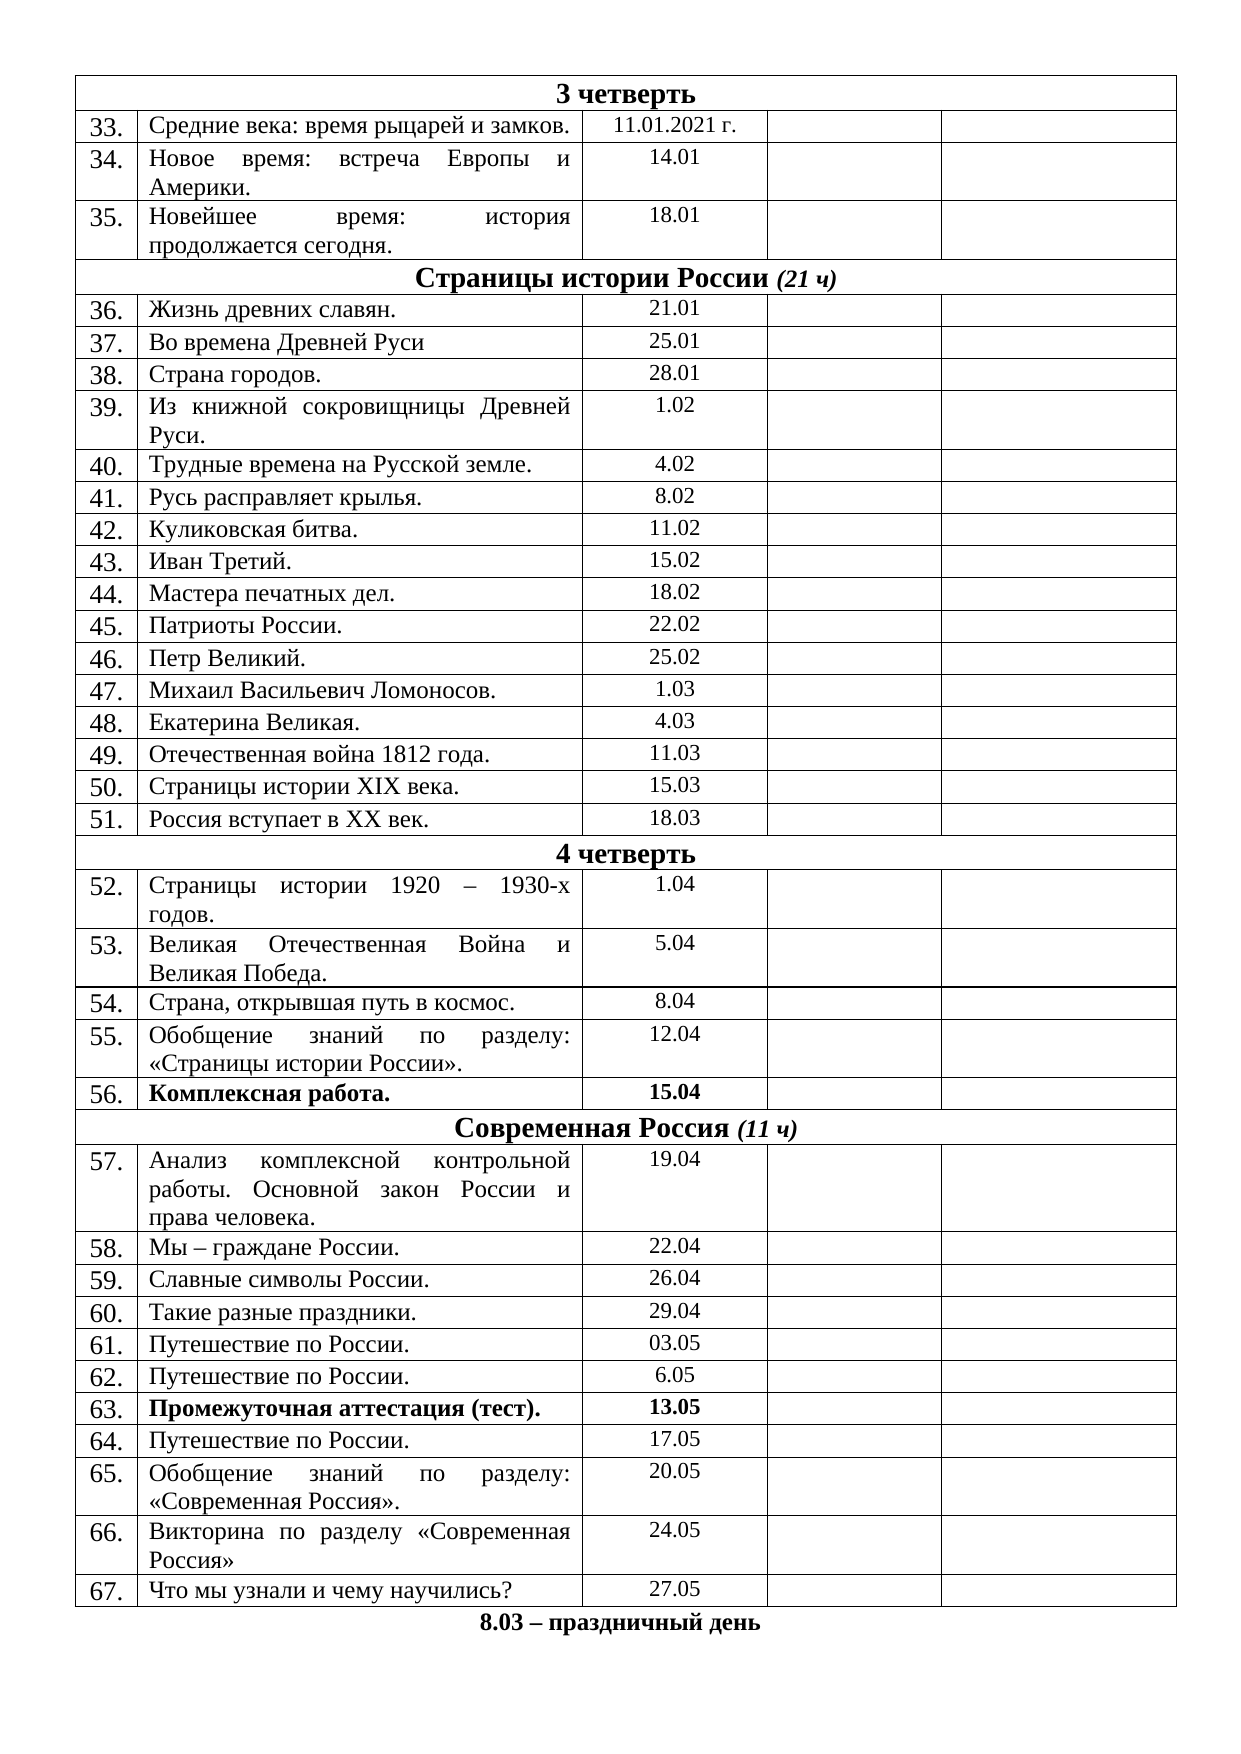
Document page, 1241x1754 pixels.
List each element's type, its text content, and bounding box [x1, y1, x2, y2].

table_cell 15.03 [583, 771, 767, 803]
table_cell Такие разные праздники. [138, 1297, 582, 1328]
table_cell [768, 143, 941, 200]
table_cell 15.02 [583, 546, 767, 577]
table_cell [768, 1297, 941, 1328]
table_cell [942, 988, 1176, 1019]
table_cell [768, 611, 941, 642]
table_cell Страна, открывшая путь в космос. [138, 988, 582, 1019]
table_cell [768, 1393, 941, 1424]
table_cell Обобщение знаний по разделу: «Современная Россия». [138, 1458, 582, 1515]
table_cell 22.02 [583, 611, 767, 642]
table_cell 39. [76, 391, 137, 448]
table_cell Страницы истории XIX века. [138, 771, 582, 803]
table_cell [942, 1265, 1176, 1296]
table_cell 26.04 [583, 1265, 767, 1296]
table_cell [768, 1329, 941, 1360]
table_cell [942, 1458, 1176, 1515]
table_cell 65. [76, 1458, 137, 1515]
text 8.03 – праздничный день [75, 1607, 1165, 1636]
table_cell 49. [76, 739, 137, 770]
table_cell Путешествие по России. [138, 1425, 582, 1457]
table_cell Обобщение знаний по разделу: «Страницы истории России». [138, 1020, 582, 1077]
table_cell 29.04 [583, 1297, 767, 1328]
table_cell Во времена Древней Руси [138, 327, 582, 358]
table_cell 1.04 [583, 870, 767, 928]
table_cell 55. [76, 1020, 137, 1077]
table_cell 5.04 [583, 929, 767, 986]
table_cell [942, 201, 1176, 259]
table_cell Промежуточная аттестация (тест). [138, 1393, 582, 1424]
table_cell Петр Великий. [138, 643, 582, 674]
table_cell [942, 804, 1176, 835]
table_cell 52. [76, 870, 137, 928]
table_cell 18.03 [583, 804, 767, 835]
table_cell Средние века: время рыцарей и замков. [138, 111, 582, 142]
table_cell 57. [76, 1145, 137, 1231]
table_cell Из книжной сокровищницы Древней Руси. [138, 391, 582, 448]
table_cell [942, 514, 1176, 545]
table_cell [942, 1361, 1176, 1392]
table_cell Екатерина Великая. [138, 707, 582, 738]
table_cell [942, 611, 1176, 642]
table_cell Куликовская битва. [138, 514, 582, 545]
table_cell Мастера печатных дел. [138, 578, 582, 609]
table_cell [942, 739, 1176, 770]
table_cell [942, 359, 1176, 390]
table_cell [768, 739, 941, 770]
table_cell 47. [76, 675, 137, 706]
table_cell 37. [76, 327, 137, 358]
table_cell [768, 1458, 941, 1515]
table_cell 50. [76, 771, 137, 803]
table_cell 40. [76, 450, 137, 481]
table_cell 35. [76, 201, 137, 259]
table_cell [768, 1425, 941, 1457]
table_cell 58. [76, 1232, 137, 1263]
table_cell 61. [76, 1329, 137, 1360]
table_cell 63. [76, 1393, 137, 1424]
table_cell 62. [76, 1361, 137, 1392]
table_cell [768, 1020, 941, 1077]
table_cell 51. [76, 804, 137, 835]
table_cell Михаил Васильевич Ломоносов. [138, 675, 582, 706]
table_cell Что мы узнали и чему научились? [138, 1575, 582, 1606]
table_cell [942, 643, 1176, 674]
table_cell 11.02 [583, 514, 767, 545]
table_cell Мы – граждане России. [138, 1232, 582, 1263]
table_cell 1.03 [583, 675, 767, 706]
table_cell [942, 1145, 1176, 1231]
table_cell [768, 870, 941, 928]
table_cell [768, 643, 941, 674]
table_cell [942, 1393, 1176, 1424]
table_cell 36. [76, 295, 137, 326]
table_cell 14.01 [583, 143, 767, 200]
table_cell 67. [76, 1575, 137, 1606]
table_cell 8.04 [583, 988, 767, 1019]
table_cell Русь расправляет крылья. [138, 482, 582, 513]
table_cell 54. [76, 988, 137, 1019]
table_cell [768, 578, 941, 609]
table_cell 48. [76, 707, 137, 738]
table_cell 42. [76, 514, 137, 545]
table_cell 13.05 [583, 1393, 767, 1424]
table_cell [768, 1361, 941, 1392]
table_cell 53. [76, 929, 137, 986]
table_cell [942, 707, 1176, 738]
table_cell 4 четверть [76, 836, 1176, 869]
table_cell [768, 1575, 941, 1606]
table_cell [768, 450, 941, 481]
table_cell [768, 1078, 941, 1109]
table_cell Страницы истории России (21 ч) [76, 260, 1176, 293]
table_cell Иван Третий. [138, 546, 582, 577]
table_cell 33. [76, 111, 137, 142]
table_cell Патриоты России. [138, 611, 582, 642]
table_cell Комплексная работа. [138, 1078, 582, 1109]
table_cell 03.05 [583, 1329, 767, 1360]
table_cell [942, 929, 1176, 986]
table_cell [942, 391, 1176, 448]
table_cell 3 четверть [76, 76, 1176, 109]
table_cell 45. [76, 611, 137, 642]
table_cell 22.04 [583, 1232, 767, 1263]
table_cell 4.02 [583, 450, 767, 481]
table_cell 43. [76, 546, 137, 577]
table_cell 4.03 [583, 707, 767, 738]
table_cell [768, 707, 941, 738]
table_cell Современная Россия (11 ч) [76, 1110, 1176, 1144]
table_cell Жизнь древних славян. [138, 295, 582, 326]
table_cell 34. [76, 143, 137, 200]
table_cell [942, 295, 1176, 326]
table_cell [768, 1516, 941, 1574]
table_cell [768, 675, 941, 706]
table_cell [768, 327, 941, 358]
table_cell Трудные времена на Русской земле. [138, 450, 582, 481]
table_cell [768, 201, 941, 259]
table_cell 8.02 [583, 482, 767, 513]
table_cell 28.01 [583, 359, 767, 390]
table_cell Анализ комплексной контрольной работы. Основной закон России и права человека. [138, 1145, 582, 1231]
table_cell [942, 546, 1176, 577]
table_cell 19.04 [583, 1145, 767, 1231]
table_cell [768, 804, 941, 835]
table_cell [942, 1575, 1176, 1606]
table_cell 25.02 [583, 643, 767, 674]
table_cell [942, 111, 1176, 142]
table_cell [942, 1329, 1176, 1360]
table_cell 18.01 [583, 201, 767, 259]
table_cell [768, 295, 941, 326]
table_cell [768, 929, 941, 986]
table_cell 59. [76, 1265, 137, 1296]
table_cell [942, 1078, 1176, 1109]
table_cell Новейшее время: история продолжается сегодня. [138, 201, 582, 259]
table_cell Путешествие по России. [138, 1361, 582, 1392]
table_cell [768, 391, 941, 448]
table_cell [768, 1232, 941, 1263]
table_cell Страна городов. [138, 359, 582, 390]
table_cell [942, 1516, 1176, 1574]
table_cell [942, 771, 1176, 803]
table_cell 66. [76, 1516, 137, 1574]
table_cell 1.02 [583, 391, 767, 448]
table_cell [942, 327, 1176, 358]
table_cell [942, 675, 1176, 706]
table_cell Страницы истории 1920 – 1930-х годов. [138, 870, 582, 928]
table_cell [942, 482, 1176, 513]
table_cell Россия вступает в XX век. [138, 804, 582, 835]
table_cell 21.01 [583, 295, 767, 326]
table_cell [768, 546, 941, 577]
table_cell [768, 359, 941, 390]
table_cell 56. [76, 1078, 137, 1109]
table_cell Отечественная война 1812 года. [138, 739, 582, 770]
table_cell Славные символы России. [138, 1265, 582, 1296]
table_cell [942, 143, 1176, 200]
table_cell 6.05 [583, 1361, 767, 1392]
table_cell 25.01 [583, 327, 767, 358]
table_cell 38. [76, 359, 137, 390]
table_cell [942, 450, 1176, 481]
table_cell 60. [76, 1297, 137, 1328]
table_cell [768, 771, 941, 803]
table_cell [942, 1297, 1176, 1328]
table_cell [942, 1232, 1176, 1263]
table_cell Путешествие по России. [138, 1329, 582, 1360]
table_cell [768, 111, 941, 142]
table_cell 17.05 [583, 1425, 767, 1457]
table_cell [942, 1020, 1176, 1077]
table_cell Новое время: встреча Европы и Америки. [138, 143, 582, 200]
table_cell 27.05 [583, 1575, 767, 1606]
table_cell 64. [76, 1425, 137, 1457]
table_cell 15.04 [583, 1078, 767, 1109]
table_cell [768, 988, 941, 1019]
table_cell [768, 1265, 941, 1296]
table_cell [942, 578, 1176, 609]
table_cell 24.05 [583, 1516, 767, 1574]
table_cell 11.03 [583, 739, 767, 770]
table_cell 44. [76, 578, 137, 609]
table_cell [942, 870, 1176, 928]
table_cell 46. [76, 643, 137, 674]
table_cell [768, 482, 941, 513]
table_cell 41. [76, 482, 137, 513]
table_cell Викторина по разделу «Современная Россия» [138, 1516, 582, 1574]
table_cell 20.05 [583, 1458, 767, 1515]
table_cell [768, 514, 941, 545]
table_cell 18.02 [583, 578, 767, 609]
table_cell 11.01.2021 г. [583, 111, 767, 142]
table_cell [768, 1145, 941, 1231]
table_cell Великая Отечественная Война и Великая Победа. [138, 929, 582, 986]
table_cell 12.04 [583, 1020, 767, 1077]
table_cell [942, 1425, 1176, 1457]
